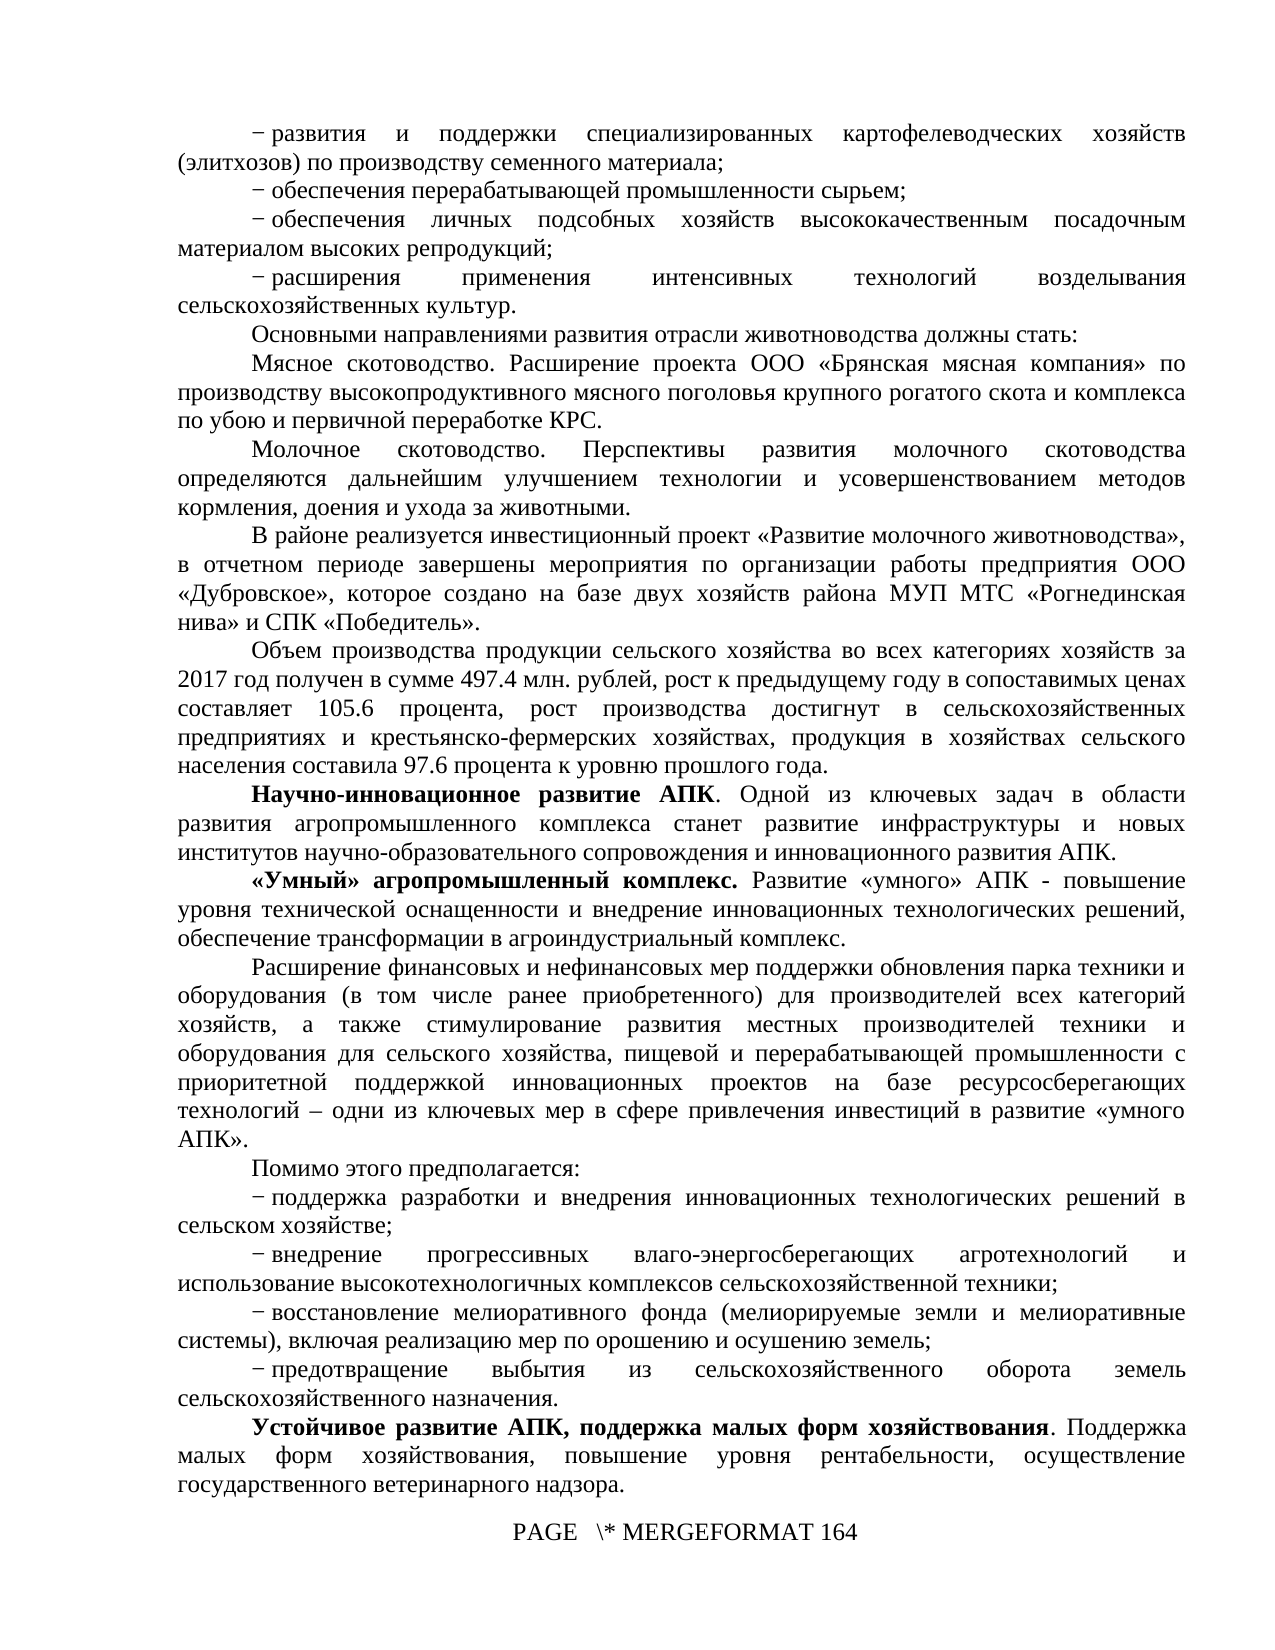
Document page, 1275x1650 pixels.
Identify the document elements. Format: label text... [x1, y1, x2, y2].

text − развития и поддержки специализированных картофелеводческих хозяйств (элитхозов) по производству семенного материала; [177, 118, 1186, 176]
text Объем производства продукции сельского хозяйства во всех категориях хозяйств за 2017 год получен в сумме 497.4 млн. рублей, рост к предыдущему году в сопоставимых ценах составляет 105.6 процента, рост производства достигнут в сельскохозяйственных предприятиях и крестьянско-фермерских хозяйствах, продукция в хозяйствах сельского населения составила 97.6 процента к уровню прошлого года. [177, 636, 1186, 779]
text Расширение финансовых и нефинансовых мер поддержки обновления парка техники и оборудования (в том числе ранее приобретенного) для производителей всех категорий хозяйств, а также стимулирование развития местных производителей техники и оборудования для сельского хозяйства, пищевой и перерабатывающей промышленности с приоритетной поддержкой инновационных проектов на базе ресурсосберегающих технологий – одни из ключевых мер в сфере привлечения инвестиций в развитие «умного АПК». [177, 952, 1186, 1153]
text − внедрение прогрессивных влаго-энергосберегающих агротехнологий и использование высокотехнологичных комплексов сельскохозяйственной техники; [177, 1239, 1186, 1297]
text Помимо этого предполагается: [177, 1153, 1186, 1182]
text Мясное скотоводство. Расширение проекта ООО «Брянская мясная компания» по производству высокопродуктивного мясного поголовья крупного рогатого скота и комплекса по убою и первичной переработке КРС. [177, 348, 1186, 434]
text Молочное скотоводство. Перспективы развития молочного скотоводства определяются дальнейшим улучшением технологии и усовершенствованием методов кормления, доения и ухода за животными. [177, 434, 1186, 521]
text «Умный» агропромышленный комплекс. Развитие «умного» АПК - повышение уровня технической оснащенности и внедрение инновационных технологических решений, обеспечение трансформации в агроиндустриальный комплекс. [177, 866, 1186, 952]
text − обеспечения перерабатывающей промышленности сырьем; [177, 176, 1186, 204]
text − расширения применения интенсивных технологий возделывания сельскохозяйственных культур. [177, 262, 1186, 319]
text Устойчивое развитие АПК, поддержка малых форм хозяйствования. Поддержка малых форм хозяйствования, повышение уровня рентабельности, осуществление государственного ветеринарного надзора. [177, 1412, 1186, 1498]
text − обеспечения личных подсобных хозяйств высококачественным посадочным материалом высоких репродукций; [177, 204, 1186, 262]
text Основными направлениями развития отрасли животноводства должны стать: [177, 319, 1186, 348]
text Научно-инновационное развитие АПК. Одной из ключевых задач в области развития агропромышленного комплекса станет развитие инфраструктуры и новых институтов научно-образовательного сопровождения и инновационного развития АПК. [177, 779, 1186, 866]
text − предотвращение выбытия из сельскохозяйственного оборота земель сельскохозяйственного назначения. [177, 1354, 1186, 1412]
text − поддержка разработки и внедрения инновационных технологических решений в сельском хозяйстве; [177, 1182, 1186, 1239]
text В районе реализуется инвестиционный проект «Развитие молочного животноводства», в отчетном периоде завершены мероприятия по организации работы предприятия ООО «Дубровское», которое создано на базе двух хозяйств района МУП МТС «Рогнединская нива» и СПК «Победитель». [177, 521, 1186, 636]
text − восстановление мелиоративного фонда (мелиорируемые земли и мелиоративные системы), включая реализацию мер по орошению и осушению земель; [177, 1297, 1186, 1354]
